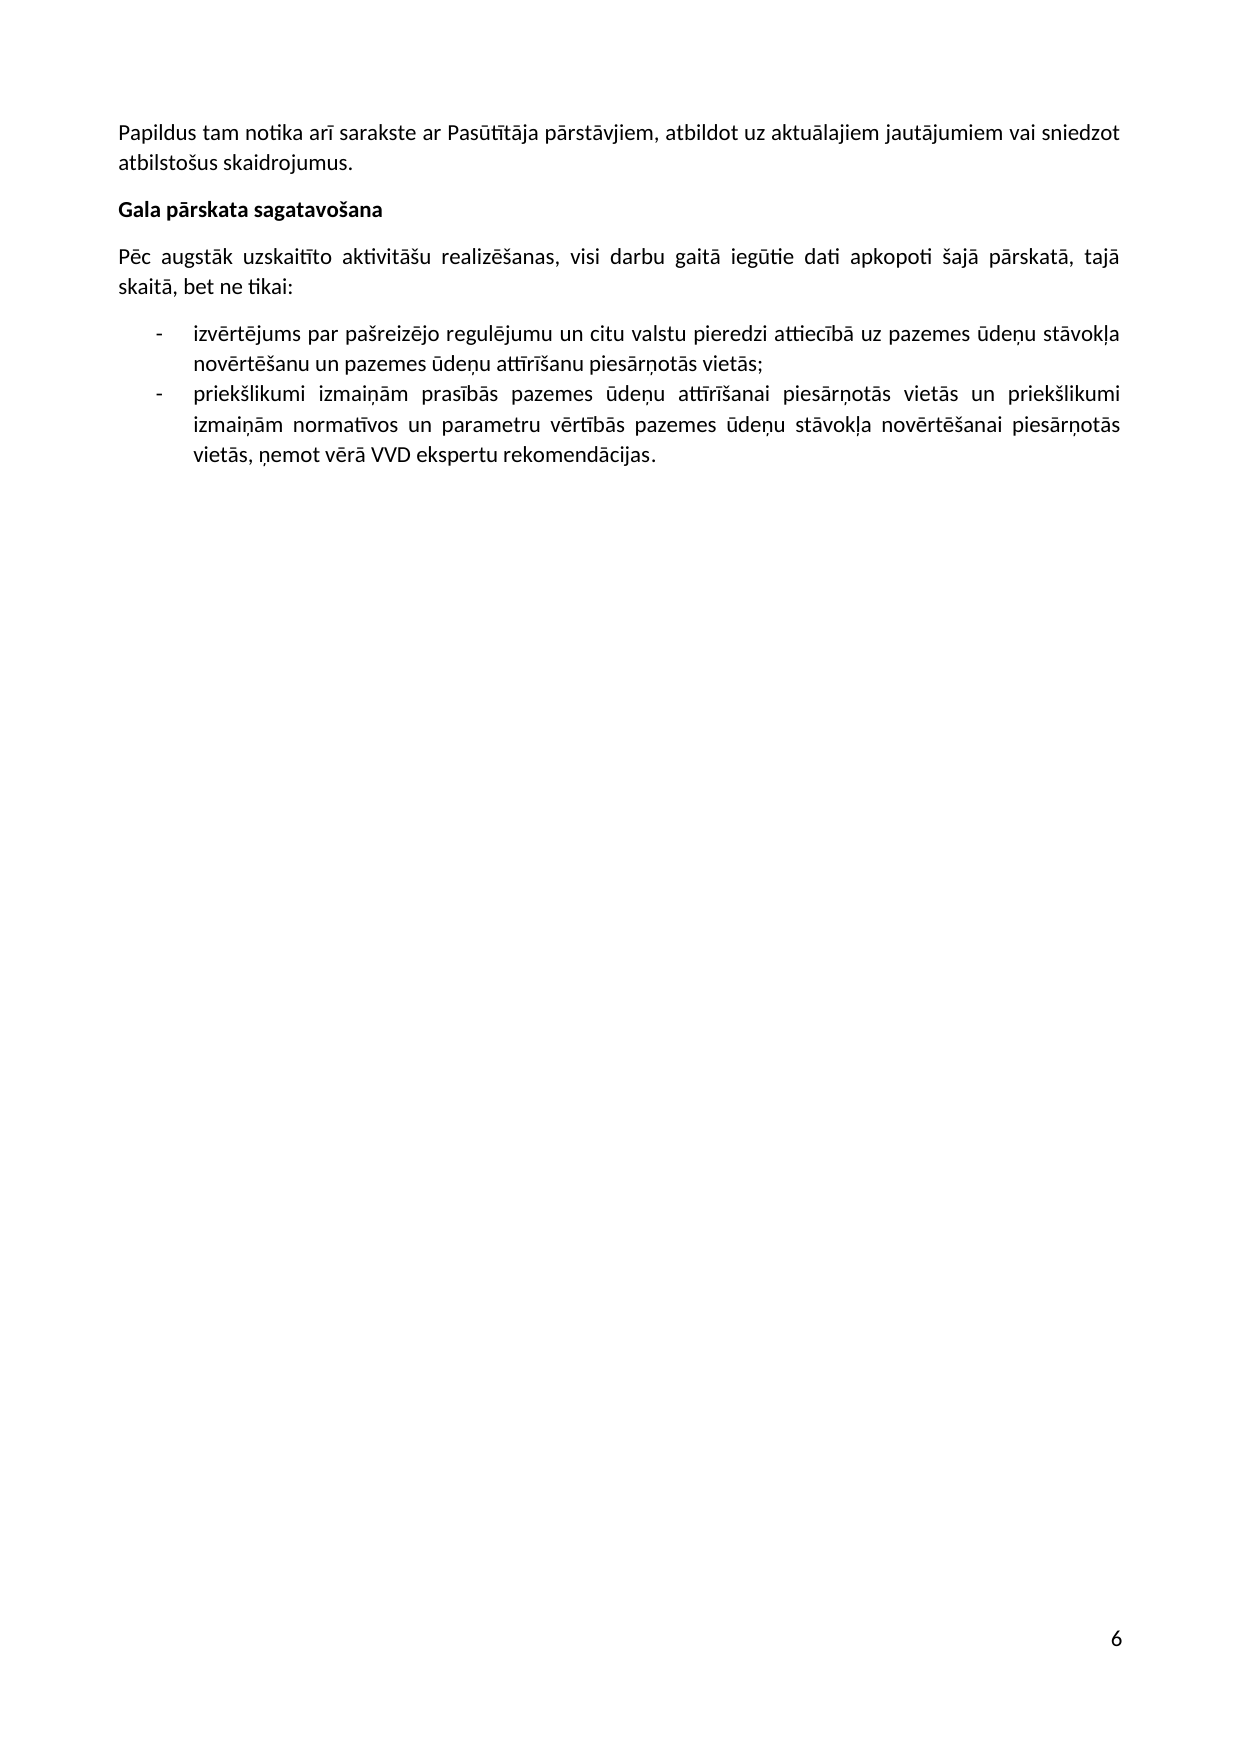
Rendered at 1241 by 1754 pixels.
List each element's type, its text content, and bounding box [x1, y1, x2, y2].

text Pēc augstāk uzskaitīto aktivitāšu realizēšanas, visi darbu gaitā iegūtie dati apkopoti šajā pārskatā, tajā skaitā, bet ne tikai: [118, 242, 1122, 300]
text Gala pārskata sagatavošana [118, 195, 1122, 223]
list izvērtējums par pašreizējo regulējumu un citu valstu pieredzi attiecībā uz pazemes ūdeņu stāvokļa novērtēšanu un pazemes ūdeņu attīrīšanu piesārņotās vietās; [156, 319, 1122, 377]
text Papildus tam notika arī sarakste ar Pasūtītāja pārstāvjiem, atbildot uz aktuālajiem jautājumiem vai sniedzot atbilstošus skaidrojumus. [118, 118, 1122, 176]
list priekšlikumi izmaiņām prasībās pazemes ūdeņu attīrīšanai piesārņotās vietās un priekšlikumi izmaiņām normatīvos un parametru vērtībās pazemes ūdeņu stāvokļa novērtēšanai piesārņotās vietās, ņemot vērā VVD ekspertu rekomendācijas. [156, 379, 1122, 468]
